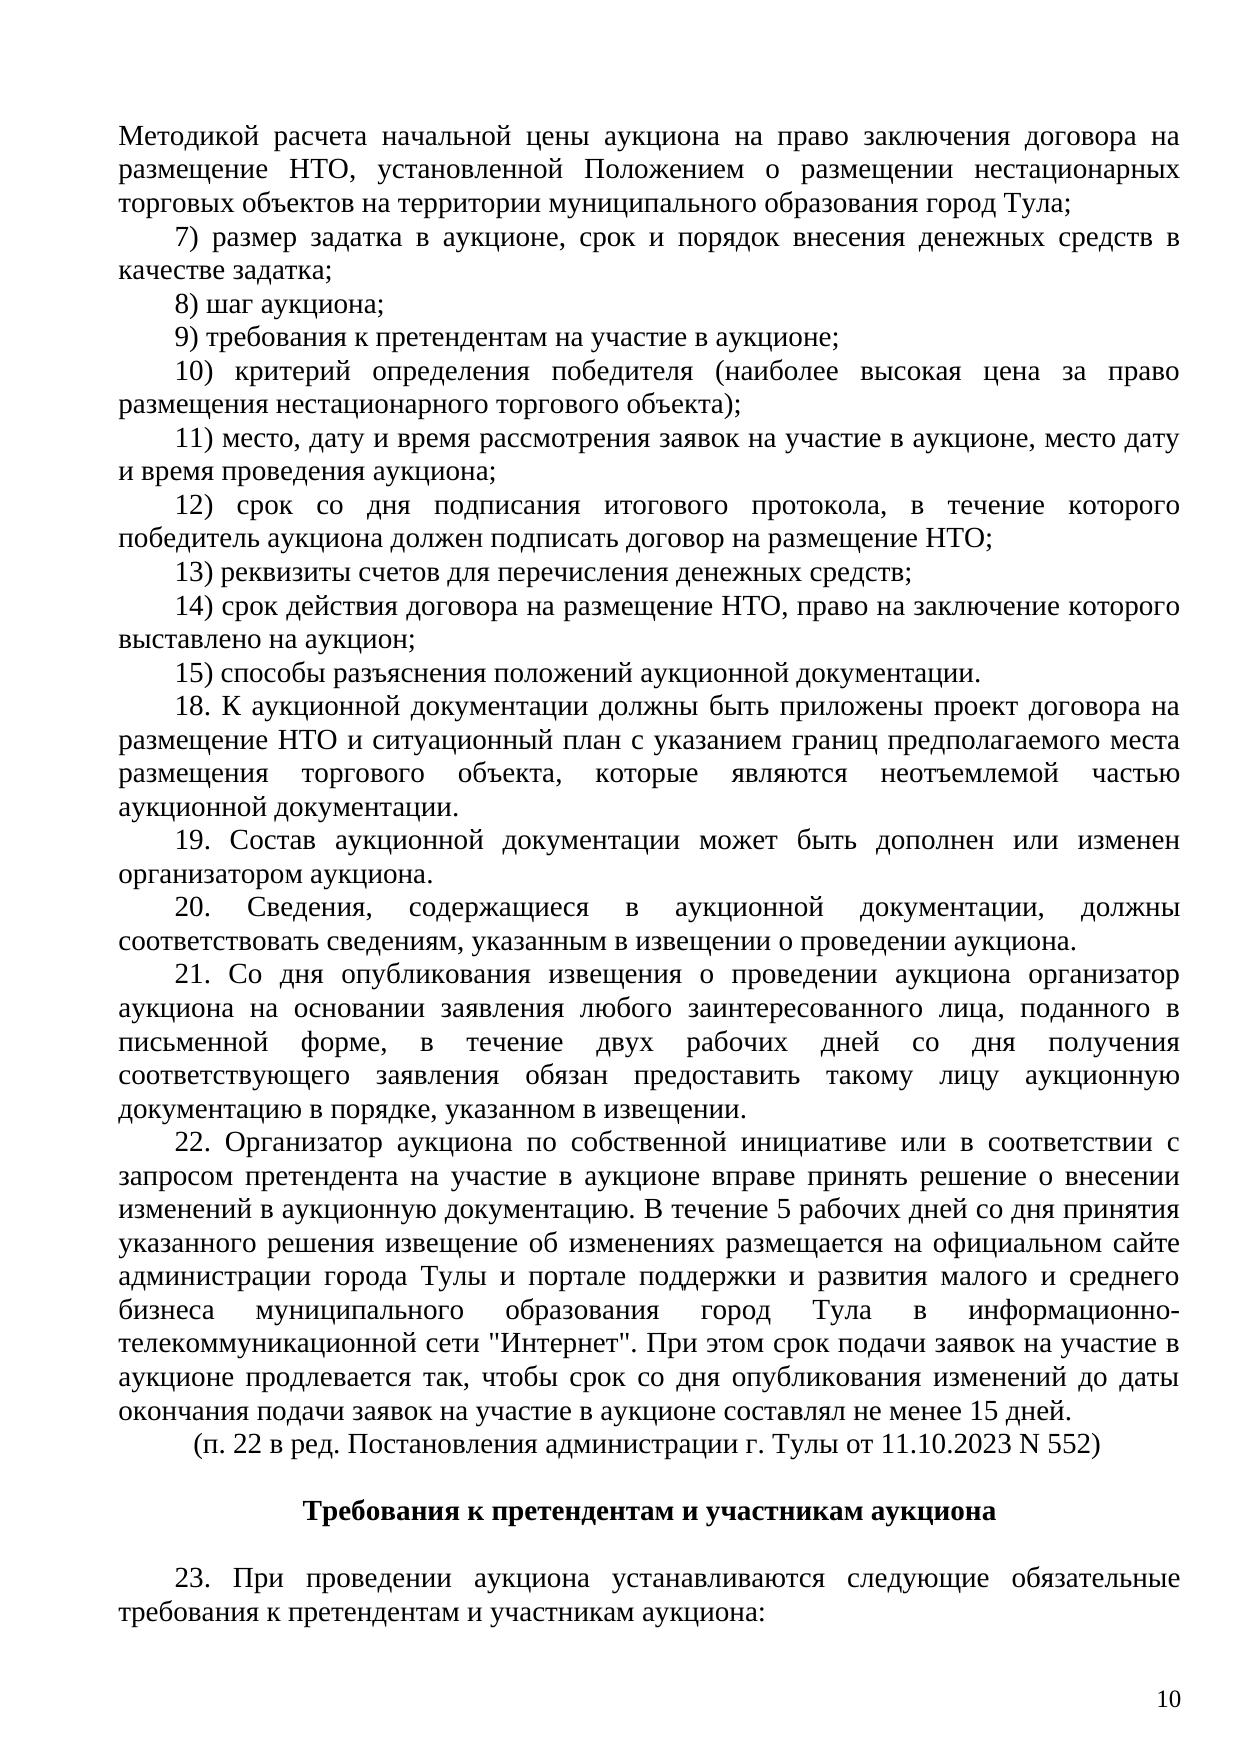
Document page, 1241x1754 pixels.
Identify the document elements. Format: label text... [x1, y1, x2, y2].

text 21. Со дня опубликования извещения о проведении аукциона организатор аукциона на основании заявления любого заинтересованного лица, поданного в письменной форме, в течение двух рабочих дней со дня получения соответствующего заявления обязан предоставить такому лицу аукционную документацию в порядке, указанном в извещении. [118, 957, 1181, 1124]
text 12) срок со дня подписания итогового протокола, в течение которого победитель аукциона должен подписать договор на размещение НТО; [118, 487, 1181, 554]
text 10) критерий определения победителя (наиболее высокая цена за право размещения нестационарного торгового объекта); [118, 353, 1181, 420]
text 23. При проведении аукциона устанавливаются следующие обязательные требования к претендентам и участникам аукциона: [118, 1560, 1181, 1627]
text 11) место, дату и время рассмотрения заявок на участие в аукционе, место дату и время проведения аукциона; [118, 420, 1181, 487]
title Требования к претендентам и участникам аукциона [118, 1493, 1181, 1527]
text 9) требования к претендентам на участие в аукционе; [118, 319, 1181, 353]
text 14) срок действия договора на размещение НТО, право на заключение которого выставлено на аукцион; [118, 588, 1181, 655]
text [118, 118, 1181, 219]
text 20. Сведения, содержащиеся в аукционной документации, должны соответствовать сведениям, указанным в извещении о проведении аукциона. [118, 889, 1181, 957]
text (п. 22 в ред. Постановления администрации г. Тулы от 11.10.2023 N 552) [118, 1426, 1181, 1460]
text 22. Организатор аукциона по собственной инициативе или в соответствии с запросом претендента на участие в аукционе вправе принять решение о внесении изменений в аукционную документацию. В течение 5 рабочих дней со дня принятия указанного решения извещение об изменениях размещается на официальном сайте администрации города Тулы и портале поддержки и развития малого и среднего бизнеса муниципального образования город Тула в информационно-телекоммуникационной сети "Интернет". При этом срок подачи заявок на участие в аукционе продлевается так, чтобы срок со дня опубликования изменений до даты окончания подачи заявок на участие в аукционе составлял не менее 15 дней. [118, 1124, 1181, 1426]
text 19. Состав аукционной документации может быть дополнен или изменен организатором аукциона. [118, 822, 1181, 889]
text 7) размер задатка в аукционе, срок и порядок внесения денежных средств в качестве задатка; [118, 219, 1181, 286]
text 8) шаг аукциона; [118, 286, 1181, 319]
text 13) реквизиты счетов для перечисления денежных средств; [118, 554, 1181, 588]
text 18. К аукционной документации должны быть приложены проект договора на размещение НТО и ситуационный план с указанием границ предполагаемого места размещения торгового объекта, которые являются неотъемлемой частью аукционной документации. [118, 688, 1181, 822]
text 15) способы разъяснения положений аукционной документации. [118, 655, 1181, 688]
